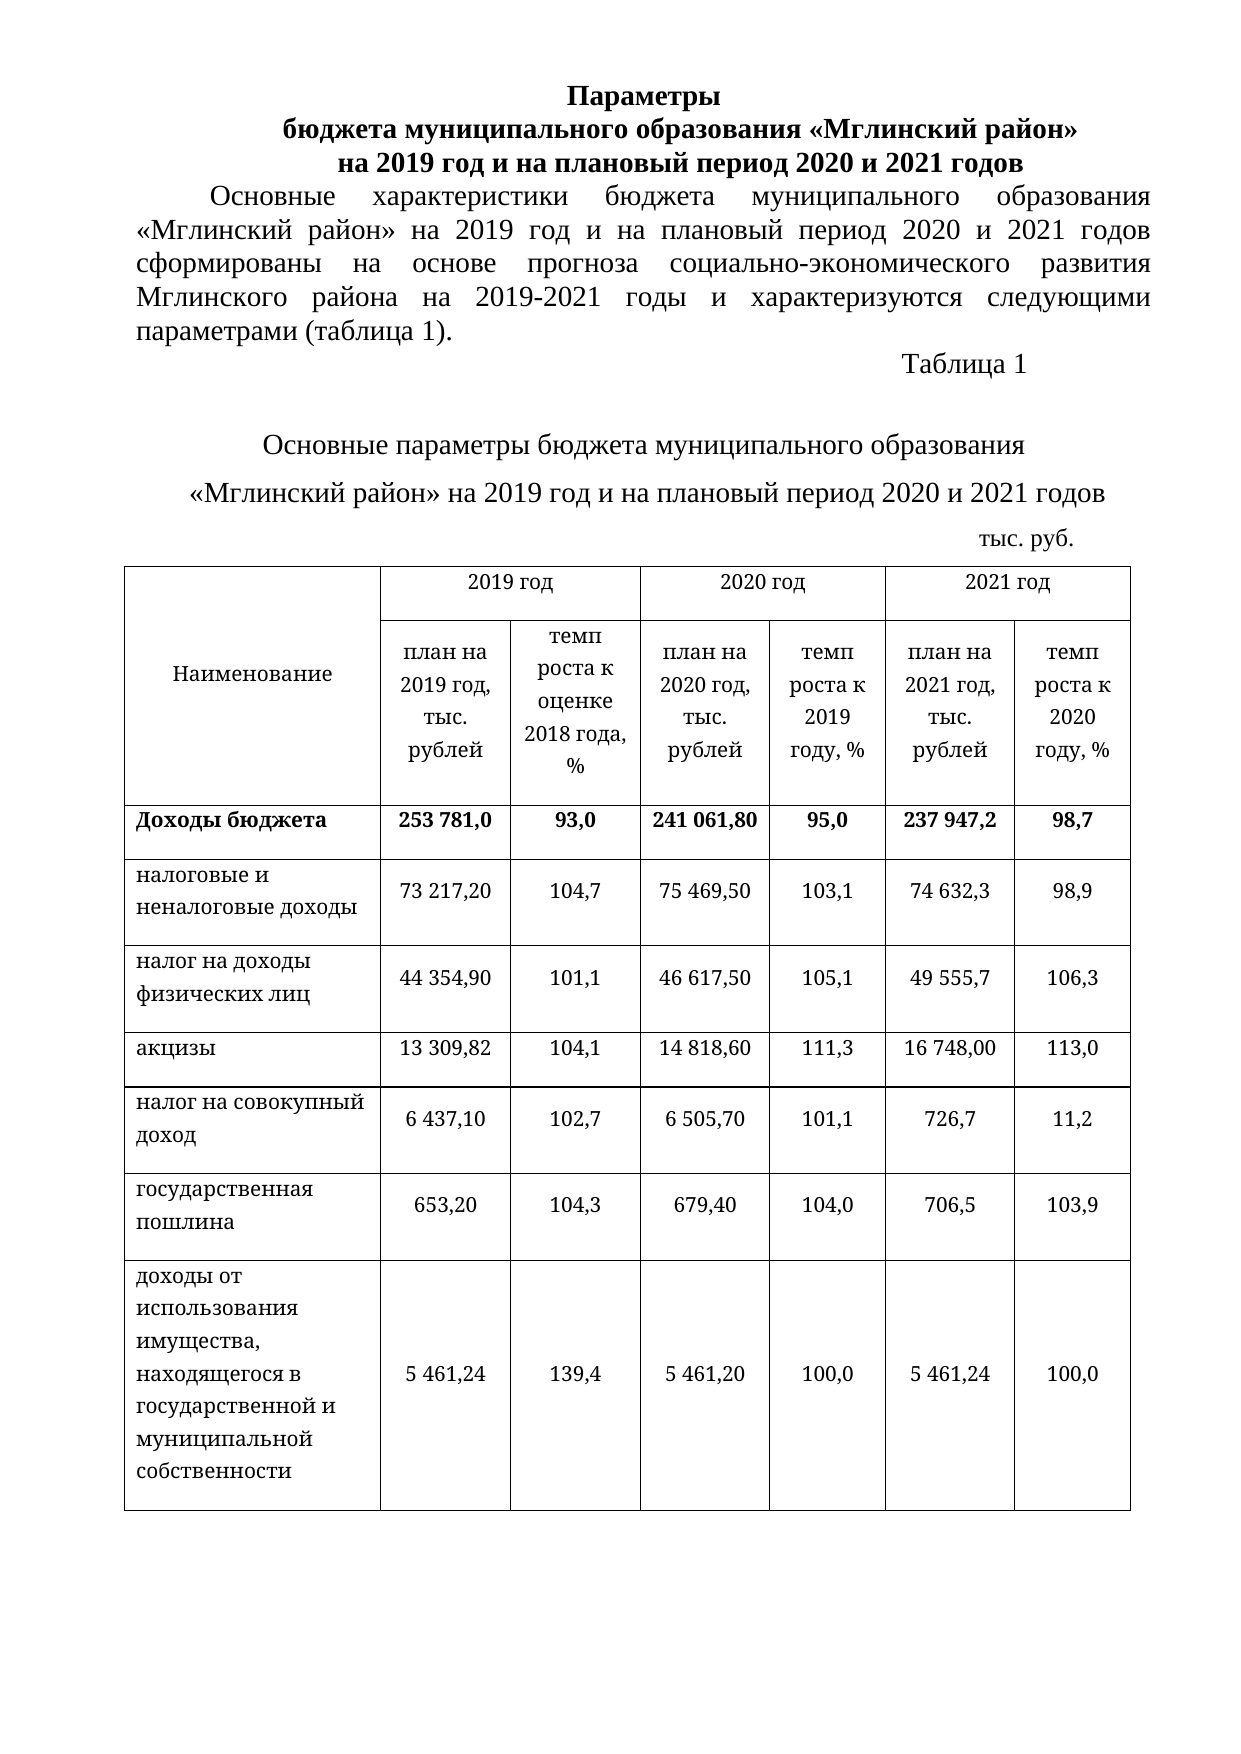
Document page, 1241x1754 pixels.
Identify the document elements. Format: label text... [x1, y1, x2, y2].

table_cell 5 461,24 [381, 1261, 510, 1510]
text бюджета муниципального образования «Мглинский район» [209, 111, 1152, 145]
table_cell 100,0 [1015, 1261, 1130, 1510]
table_cell 49 555,7 [886, 946, 1014, 1032]
table_cell темп роста к 2020 году, % [1015, 621, 1130, 804]
table_header 2019 год [381, 567, 640, 620]
table_cell 253 781,0 [381, 806, 510, 859]
table_cell государственная пошлина [125, 1174, 380, 1260]
table_cell план на 2020 год, тыс. рублей [641, 621, 769, 804]
table_cell налоговые и неналоговые доходы [125, 860, 380, 945]
table_cell Доходы бюджета [125, 806, 380, 859]
table_cell план на 2019 год, тыс. рублей [381, 621, 510, 804]
table_cell 103,1 [770, 860, 885, 945]
table_cell 111,3 [770, 1033, 885, 1086]
text «Мглинский район» на 2019 год и на плановый период 2020 и 2021 годов [136, 475, 1152, 509]
table_cell 241 061,80 [641, 806, 769, 859]
table_cell 95,0 [770, 806, 885, 859]
table_header Наименование [125, 567, 380, 804]
table_cell 106,3 [1015, 946, 1130, 1032]
table_cell 113,0 [1015, 1033, 1130, 1086]
table_cell налог на доходы физических лиц [125, 946, 380, 1032]
table_cell 6 505,70 [641, 1088, 769, 1173]
table_cell 104,1 [511, 1033, 640, 1086]
table_cell 104,3 [511, 1174, 640, 1260]
table_cell темп роста к оценке 2018 года, % [511, 621, 640, 804]
table_cell 103,9 [1015, 1174, 1130, 1260]
table_cell темп роста к 2019 году, % [770, 621, 885, 804]
table_cell 101,1 [770, 1088, 885, 1173]
text Основные параметры бюджета муниципального образования [136, 427, 1152, 461]
text тыс. руб. [136, 523, 1152, 552]
table_header 2020 год [641, 567, 885, 620]
table_cell 93,0 [511, 806, 640, 859]
table_cell 104,7 [511, 860, 640, 945]
table_cell 679,40 [641, 1174, 769, 1260]
table_cell 16 748,00 [886, 1033, 1014, 1086]
table_cell 237 947,2 [886, 806, 1014, 859]
table_cell 75 469,50 [641, 860, 769, 945]
table_cell 98,9 [1015, 860, 1130, 945]
table_cell 5 461,20 [641, 1261, 769, 1510]
table_cell план на 2021 год, тыс. рублей [886, 621, 1014, 804]
table_cell 6 437,10 [381, 1088, 510, 1173]
table_cell налог на совокупный доход [125, 1088, 380, 1173]
table_cell 98,7 [1015, 806, 1130, 859]
table_cell 74 632,3 [886, 860, 1014, 945]
text на 2019 год и на плановый период 2020 и 2021 годов [209, 145, 1152, 178]
table_cell 726,7 [886, 1088, 1014, 1173]
table_cell 14 818,60 [641, 1033, 769, 1086]
table_cell 706,5 [886, 1174, 1014, 1260]
table_cell 105,1 [770, 946, 885, 1032]
table_cell 46 617,50 [641, 946, 769, 1032]
table_cell 100,0 [770, 1261, 885, 1510]
text Основные характеристики бюджета муниципального образования «Мглинский район» на 2019 год и на плановый период 2020 и 2021 годов сформированы на основе прогноза социально-экономического развития Мглинского района на 2019-2021 годы и характеризуются следующими параметрами (таблица 1). [136, 178, 1152, 346]
text Таблица 1 [136, 346, 1152, 380]
table_cell 44 354,90 [381, 946, 510, 1032]
table_cell 11,2 [1015, 1088, 1130, 1173]
table_cell 73 217,20 [381, 860, 510, 945]
table_cell акцизы [125, 1033, 380, 1086]
table_cell 5 461,24 [886, 1261, 1014, 1510]
table_cell 104,0 [770, 1174, 885, 1260]
table_header 2021 год [886, 567, 1130, 620]
table_cell 102,7 [511, 1088, 640, 1173]
table_cell 101,1 [511, 946, 640, 1032]
table_cell 653,20 [381, 1174, 510, 1260]
table_cell 13 309,82 [381, 1033, 510, 1086]
table_cell 139,4 [511, 1261, 640, 1510]
text Параметры [136, 78, 1152, 111]
table_cell доходы от использования имущества, находящегося в государственной и муниципальной собственности [125, 1261, 380, 1510]
